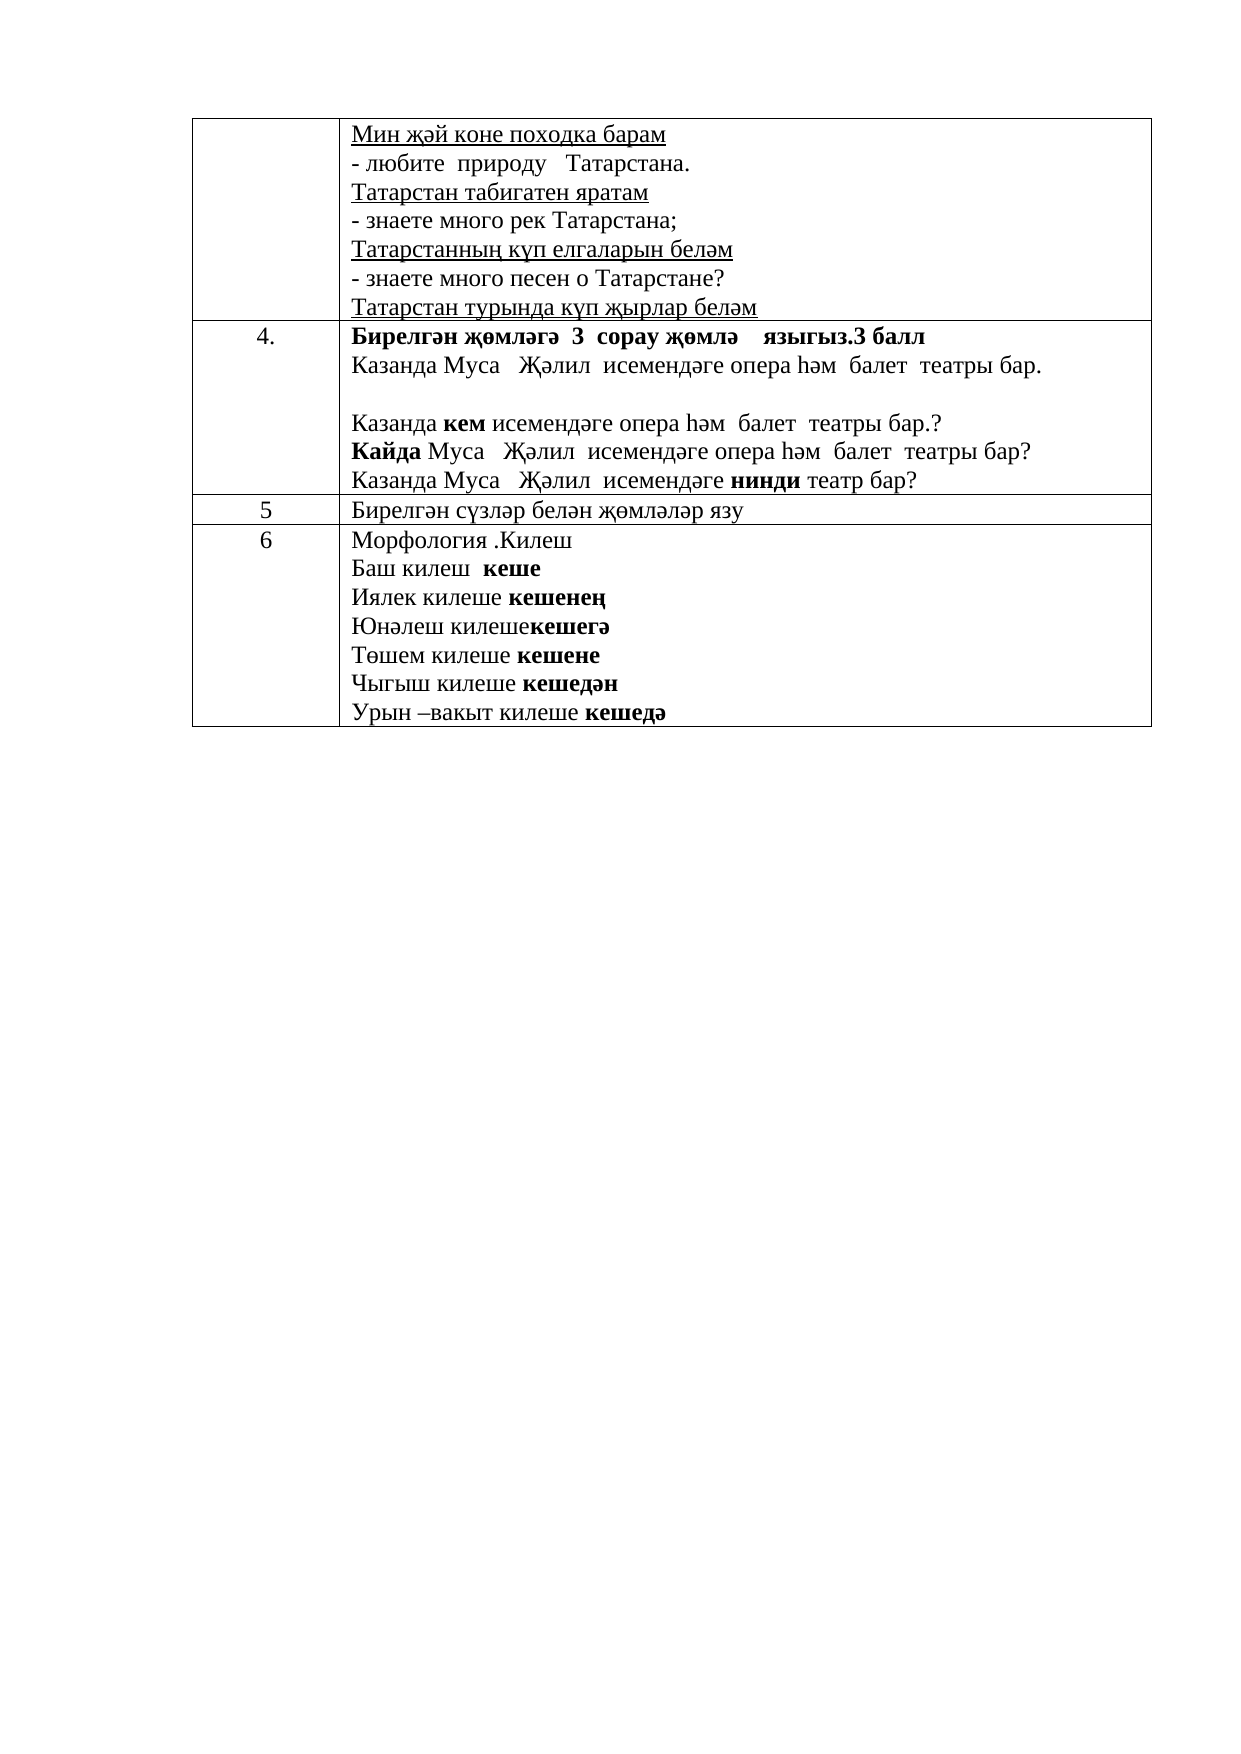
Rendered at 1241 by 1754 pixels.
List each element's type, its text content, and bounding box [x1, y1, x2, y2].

table_cell Морфология .Килеш Баш килеш кеше Иялек килеше кешенең Юнәлеш килешекешегә Төшем килеше кешене Чыгыш килеше кешедән Урын –вакыт килеше кешедә [340, 525, 1151, 726]
table_cell 4. [193, 321, 339, 494]
table_cell 6 [193, 525, 339, 726]
table_cell 5 [193, 495, 339, 524]
table_cell 3 [193, 119, 339, 320]
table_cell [340, 119, 1151, 320]
table_cell Бирелгән сүзләр белән җөмләләр язу [340, 495, 1151, 524]
table_cell Бирелгән җөмләгә 3 сорау җөмлә языгыз.3 балл Казанда Муса Җәлил исемендәге опера һәм балет театры бар. Казанда кем исемендәге опера һәм балет театры бар.? Кайда Муса Җәлил исемендәге опера һәм балет театры бар? Казанда Муса Җәлил исемендәге нинди театр бар? [340, 321, 1151, 494]
